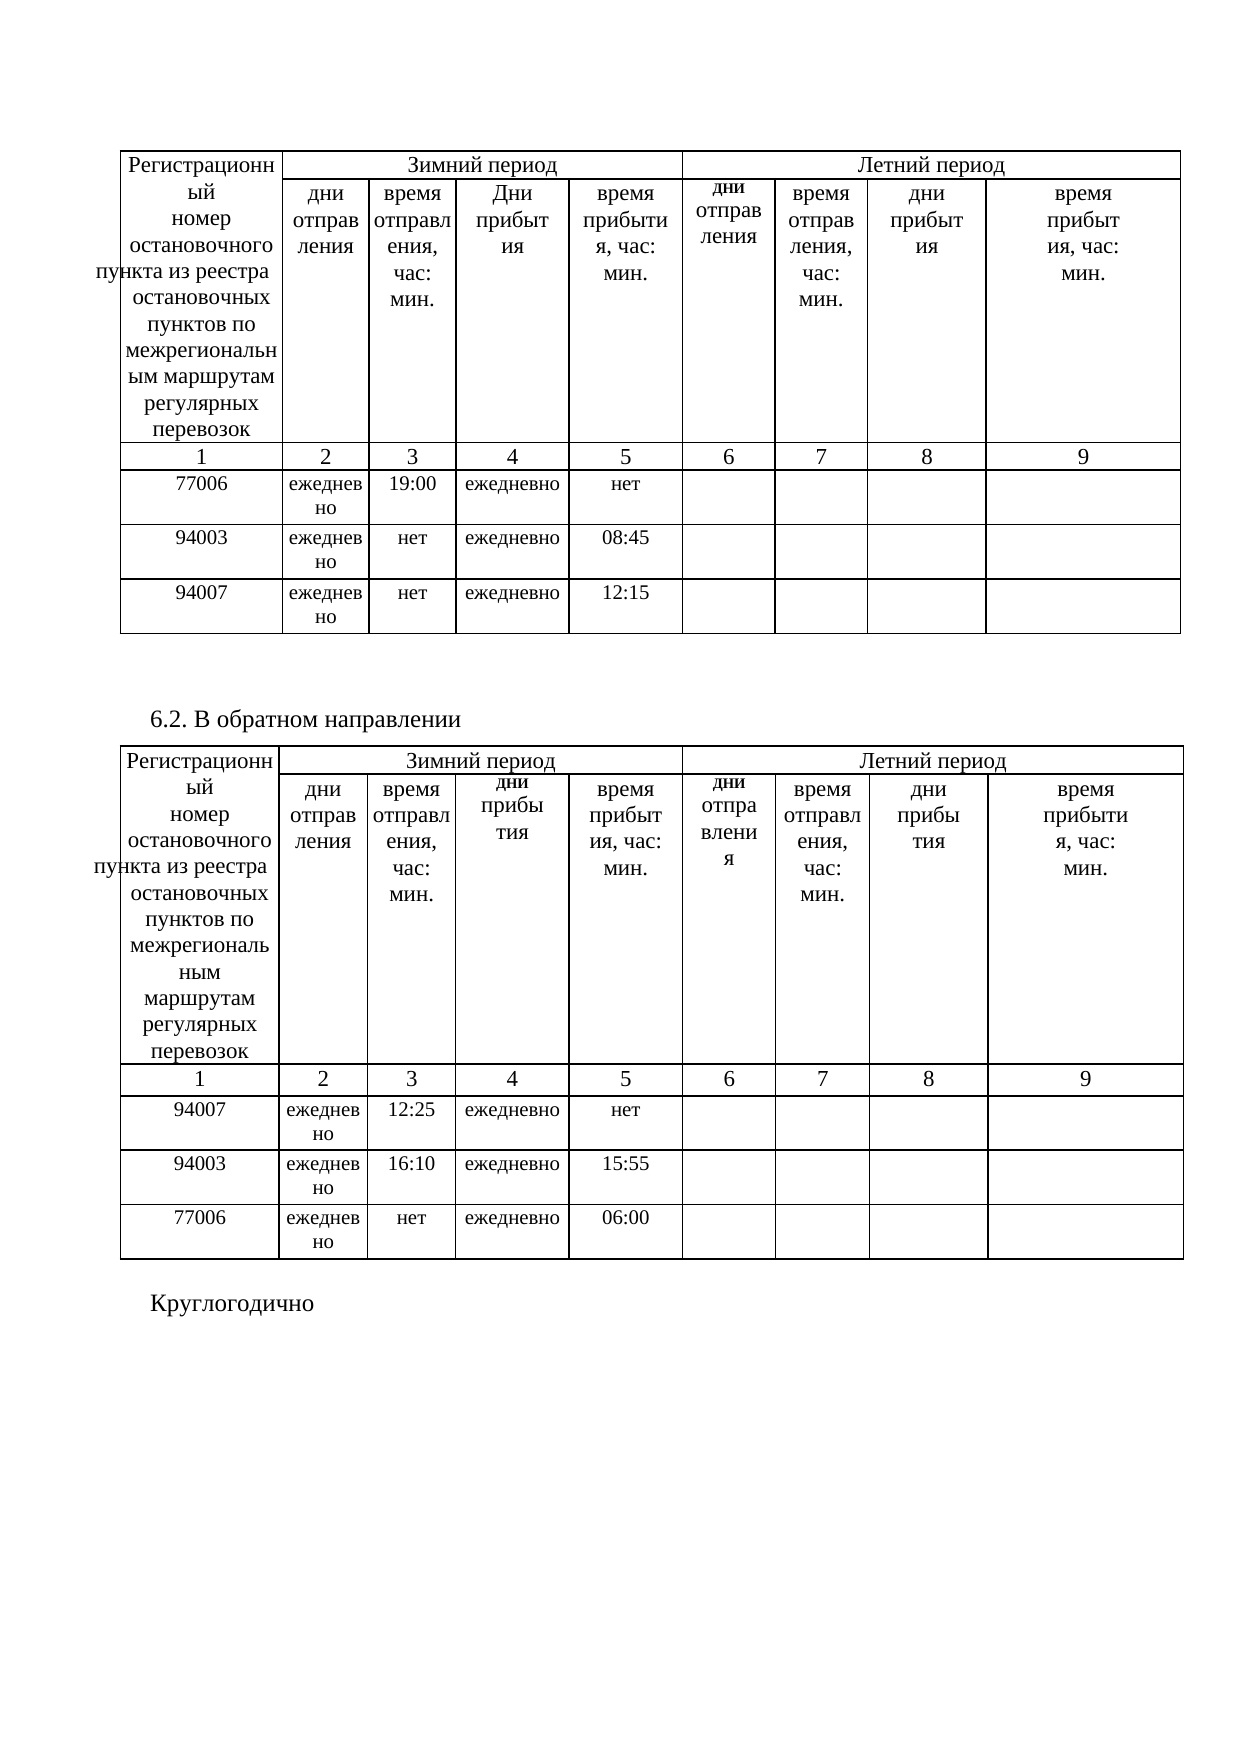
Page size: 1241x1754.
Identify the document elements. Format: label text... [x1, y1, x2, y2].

text Круглогодично [150, 1288, 1090, 1317]
table_header Регистрационный номер остановочного пункта из реестра остановочных пунктов по межрегиональным маршрутам регулярных перевозок [121, 747, 278, 1063]
table_cell ДНИ прибы тия [456, 775, 568, 1063]
table_cell 4 [457, 443, 568, 469]
table_cell ежедневно [456, 1205, 568, 1258]
table_cell ежедневно [283, 580, 368, 632]
table_cell ежедневно [456, 1097, 568, 1149]
table_cell [776, 525, 867, 578]
table_cell 9 [987, 443, 1180, 469]
table_cell 1 [121, 1065, 278, 1095]
table_cell нет [570, 1097, 682, 1149]
table_header Регистрационный номер остановочного пункта из реестра остановочных пунктов по межрегиональным маршрутам регулярных перевозок [121, 152, 282, 441]
table_cell ежедневно [283, 525, 368, 578]
table_cell [870, 1097, 987, 1149]
table_cell [776, 1097, 869, 1149]
table_cell 6 [683, 1065, 775, 1095]
table_cell время отправ ления, час: мин. [776, 180, 867, 441]
table_cell [868, 525, 985, 578]
table_cell 77006 [121, 1205, 278, 1258]
table_cell [683, 1205, 775, 1258]
table_cell [683, 580, 774, 632]
table_cell время прибыти я, час: мин. [989, 775, 1183, 1063]
table_cell [683, 525, 774, 578]
table_cell [776, 1205, 869, 1258]
table_cell дни прибыт ия [868, 180, 985, 441]
table_cell 2 [280, 1065, 367, 1095]
table_cell ежедневно [283, 471, 368, 524]
table_header Летний период [683, 747, 1183, 773]
table_cell 8 [868, 443, 985, 469]
table_cell [989, 1205, 1183, 1258]
table_cell 4 [456, 1065, 568, 1095]
table_header Зимний период [283, 152, 682, 178]
table_cell 5 [570, 443, 682, 469]
table_cell время прибыт ия, час: мин. [570, 775, 682, 1063]
table_cell 94003 [121, 1151, 278, 1204]
table_cell [870, 1205, 987, 1258]
table_cell 2 [283, 443, 368, 469]
table_cell время отправл ения, час: мин. [368, 775, 455, 1063]
table_cell ежедневно [280, 1205, 367, 1258]
table_cell 94003 [121, 525, 282, 578]
table_cell 15:55 [570, 1151, 682, 1204]
table_cell 5 [570, 1065, 682, 1095]
table_cell 3 [370, 443, 455, 469]
table_cell ДНИ отпра влени я [683, 775, 775, 1063]
table_cell нет [570, 471, 682, 524]
table_cell ежедневно [457, 471, 568, 524]
table_cell [987, 471, 1180, 524]
table_cell 7 [776, 443, 867, 469]
table_cell 08:45 [570, 525, 682, 578]
table_cell ежедневно [280, 1097, 367, 1149]
table_cell [683, 1097, 775, 1149]
table_cell 6 [683, 443, 774, 469]
table_header Летний период [683, 152, 1180, 178]
table_cell 12:25 [368, 1097, 455, 1149]
table_cell [987, 580, 1180, 632]
table_cell ежедневно [457, 525, 568, 578]
table_cell ДНИ отправ ления [683, 180, 774, 441]
table_cell 77006 [121, 471, 282, 524]
table_cell время прибыти я, час: мин. [570, 180, 682, 441]
table_cell 06:00 [570, 1205, 682, 1258]
table_cell время отправл ения, час: мин. [370, 180, 455, 441]
table_cell 94007 [121, 580, 282, 632]
table_cell 16:10 [368, 1151, 455, 1204]
table_cell [868, 580, 985, 632]
table_cell [989, 1151, 1183, 1204]
table_cell 8 [870, 1065, 987, 1095]
table_cell 94007 [121, 1097, 278, 1149]
table_cell 7 [776, 1065, 869, 1095]
table_cell 1 [121, 443, 282, 469]
table_cell 12:15 [570, 580, 682, 632]
table_cell [776, 580, 867, 632]
table_cell дни отправ ления [283, 180, 368, 441]
table_cell [870, 1151, 987, 1204]
table_cell нет [370, 525, 455, 578]
table_cell 19:00 [370, 471, 455, 524]
table_cell дни прибы тия [870, 775, 987, 1063]
table_cell 3 [368, 1065, 455, 1095]
table_cell ежедневно [280, 1151, 367, 1204]
table_cell 9 [989, 1065, 1183, 1095]
table_cell [868, 471, 985, 524]
text 6.2. В обратном направлении [150, 704, 1090, 733]
table_cell [683, 1151, 775, 1204]
table_cell ежедневно [456, 1151, 568, 1204]
table_cell [683, 471, 774, 524]
table_cell время прибыт ия, час: мин. [987, 180, 1180, 441]
table_header Зимний период [280, 747, 682, 773]
table_cell Дни прибыт ия [457, 180, 568, 441]
table_cell нет [370, 580, 455, 632]
table_cell ежедневно [457, 580, 568, 632]
table_cell дни отправ ления [280, 775, 367, 1063]
table_cell [989, 1097, 1183, 1149]
table_cell [776, 1151, 869, 1204]
table_cell нет [368, 1205, 455, 1258]
table_cell время отправл ения, час: мин. [776, 775, 869, 1063]
table_cell [776, 471, 867, 524]
table_cell [987, 525, 1180, 578]
